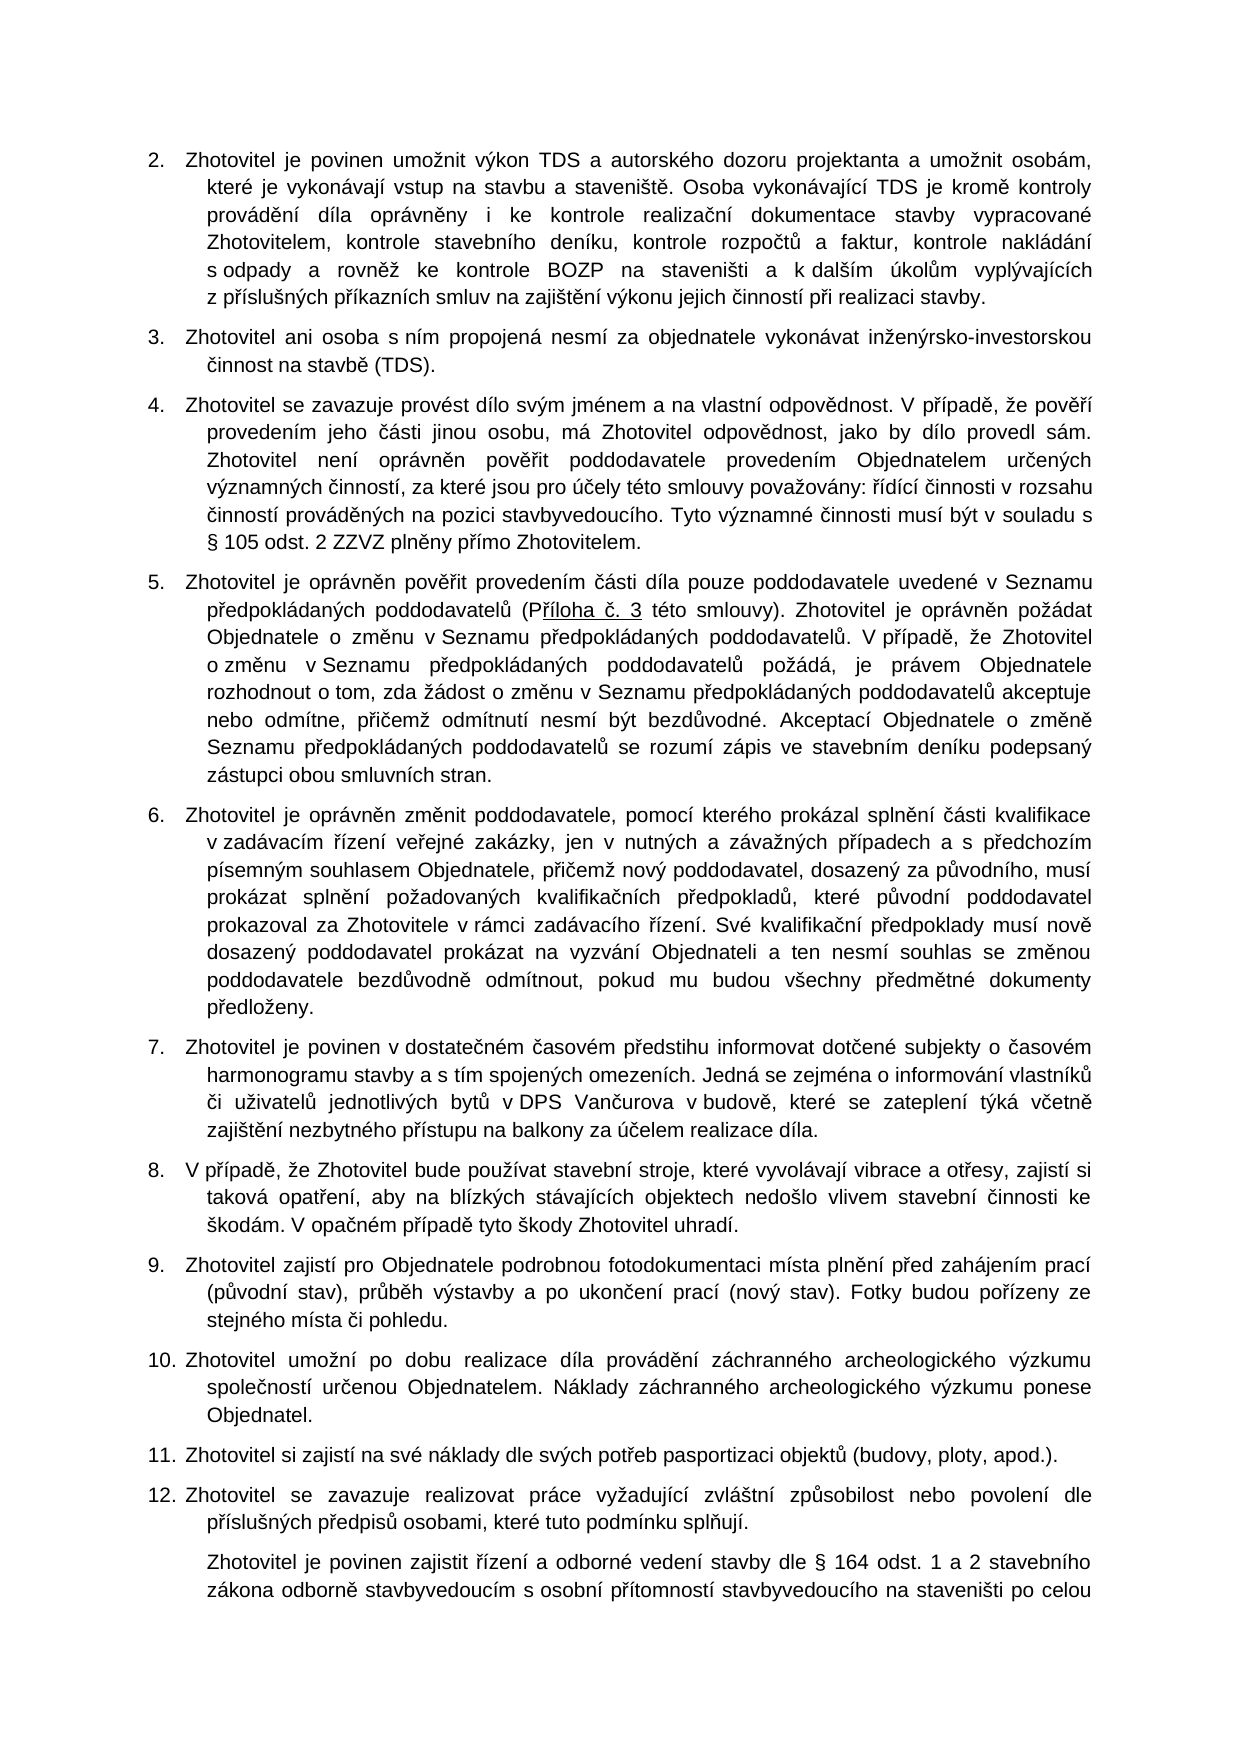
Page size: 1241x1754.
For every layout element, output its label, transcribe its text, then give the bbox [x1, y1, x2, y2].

list Zhotovitel umožní po dobu realizace díla provádění záchranného archeologického výzkumu společností určenou Objednatelem. Náklady záchranného archeologického výzkumu ponese Objednatel. [148, 1348, 1093, 1427]
list Zhotovitel se zavazuje provést dílo svým jménem a na vlastní odpovědnost. V případě, že pověří provedením jeho části jinou osobu, má Zhotovitel odpovědnost, jako by dílo provedl sám. Zhotovitel není oprávněn pověřit poddodavatele provedením Objednatelem určených významných činností, za které jsou pro účely této smlouvy považovány: řídící činnosti v rozsahu činností prováděných na pozici stavbyvedoucího. Tyto významné činnosti musí být v souladu s § 105 odst. 2 ZZVZ plněny přímo Zhotovitelem. [148, 393, 1093, 554]
list Zhotovitel zajistí pro Objednatele podrobnou fotodokumentaci místa plnění před zahájením prací (původní stav), průběh výstavby a po ukončení prací (nový stav). Fotky budou pořízeny ze stejného místa či pohledu. [148, 1253, 1093, 1332]
list Zhotovitel je oprávněn změnit poddodavatele, pomocí kterého prokázal splnění části kvalifikace v zadávacím řízení veřejné zakázky, jen v nutných a závažných případech a s předchozím písemným souhlasem Objednatele, přičemž nový poddodavatel, dosazený za původního, musí prokázat splnění požadovaných kvalifikačních předpokladů, které původní poddodavatel prokazoval za Zhotovitele v rámci zadávacího řízení. Své kvalifikační předpoklady musí nově dosazený poddodavatel prokázat na vyzvání Objednateli a ten nesmí souhlas se změnou poddodavatele bezdůvodně odmítnout, pokud mu budou všechny předmětné dokumenty předloženy. [148, 803, 1093, 1019]
list Zhotovitel je povinen umožnit výkon TDS a autorského dozoru projektanta a umožnit osobám, které je vykonávají vstup na stavbu a staveniště. Osoba vykonávající TDS je kromě kontroly provádění díla oprávněny i ke kontrole realizační dokumentace stavby vypracované Zhotovitelem, kontrole stavebního deníku, kontrole rozpočtů a faktur, kontrole nakládání s odpady a rovněž ke kontrole BOZP na staveništi a k dalším úkolům vyplývajících z příslušných příkazních smluv na zajištění výkonu jejich činností při realizaci stavby. [148, 148, 1093, 309]
list Zhotovitel ani osoba s ním propojená nesmí za objednatele vykonávat inženýrsko-investorskou činnost na stavbě (TDS). [148, 325, 1093, 377]
list Zhotovitel je oprávněn pověřit provedením části díla pouze poddodavatele uvedené v Seznamu předpokládaných poddodavatelů (Příloha č. 3 této smlouvy). Zhotovitel je oprávněn požádat Objednatele o změnu v Seznamu předpokládaných poddodavatelů. V případě, že Zhotovitel o změnu v Seznamu předpokládaných poddodavatelů požádá, je právem Objednatele rozhodnout o tom, zda žádost o změnu v Seznamu předpokládaných poddodavatelů akceptuje nebo odmítne, přičemž odmítnutí nesmí být bezdůvodné. Akceptací Objednatele o změně Seznamu předpokládaných poddodavatelů se rozumí zápis ve stavebním deníku podepsaný zástupci obou smluvních stran. [148, 570, 1093, 787]
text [207, 1550, 1093, 1602]
list V případě, že Zhotovitel bude používat stavební stroje, které vyvolávají vibrace a otřesy, zajistí si taková opatření, aby na blízkých stávajících objektech nedošlo vlivem stavební činnosti ke škodám. V opačném případě tyto škody Zhotovitel uhradí. [148, 1158, 1093, 1237]
list Zhotovitel je povinen v dostatečném časovém předstihu informovat dotčené subjekty o časovém harmonogramu stavby a s tím spojených omezeních. Jedná se zejména o informování vlastníků či uživatelů jednotlivých bytů v DPS Vančurova v budově, které se zateplení týká včetně zajištění nezbytného přístupu na balkony za účelem realizace díla. [148, 1035, 1093, 1142]
list Zhotovitel se zavazuje realizovat práce vyžadující zvláštní způsobilost nebo povolení dle příslušných předpisů osobami, které tuto podmínku splňují. [148, 1483, 1093, 1534]
list Zhotovitel si zajistí na své náklady dle svých potřeb pasportizaci objektů (budovy, ploty, apod.). [148, 1443, 1093, 1467]
